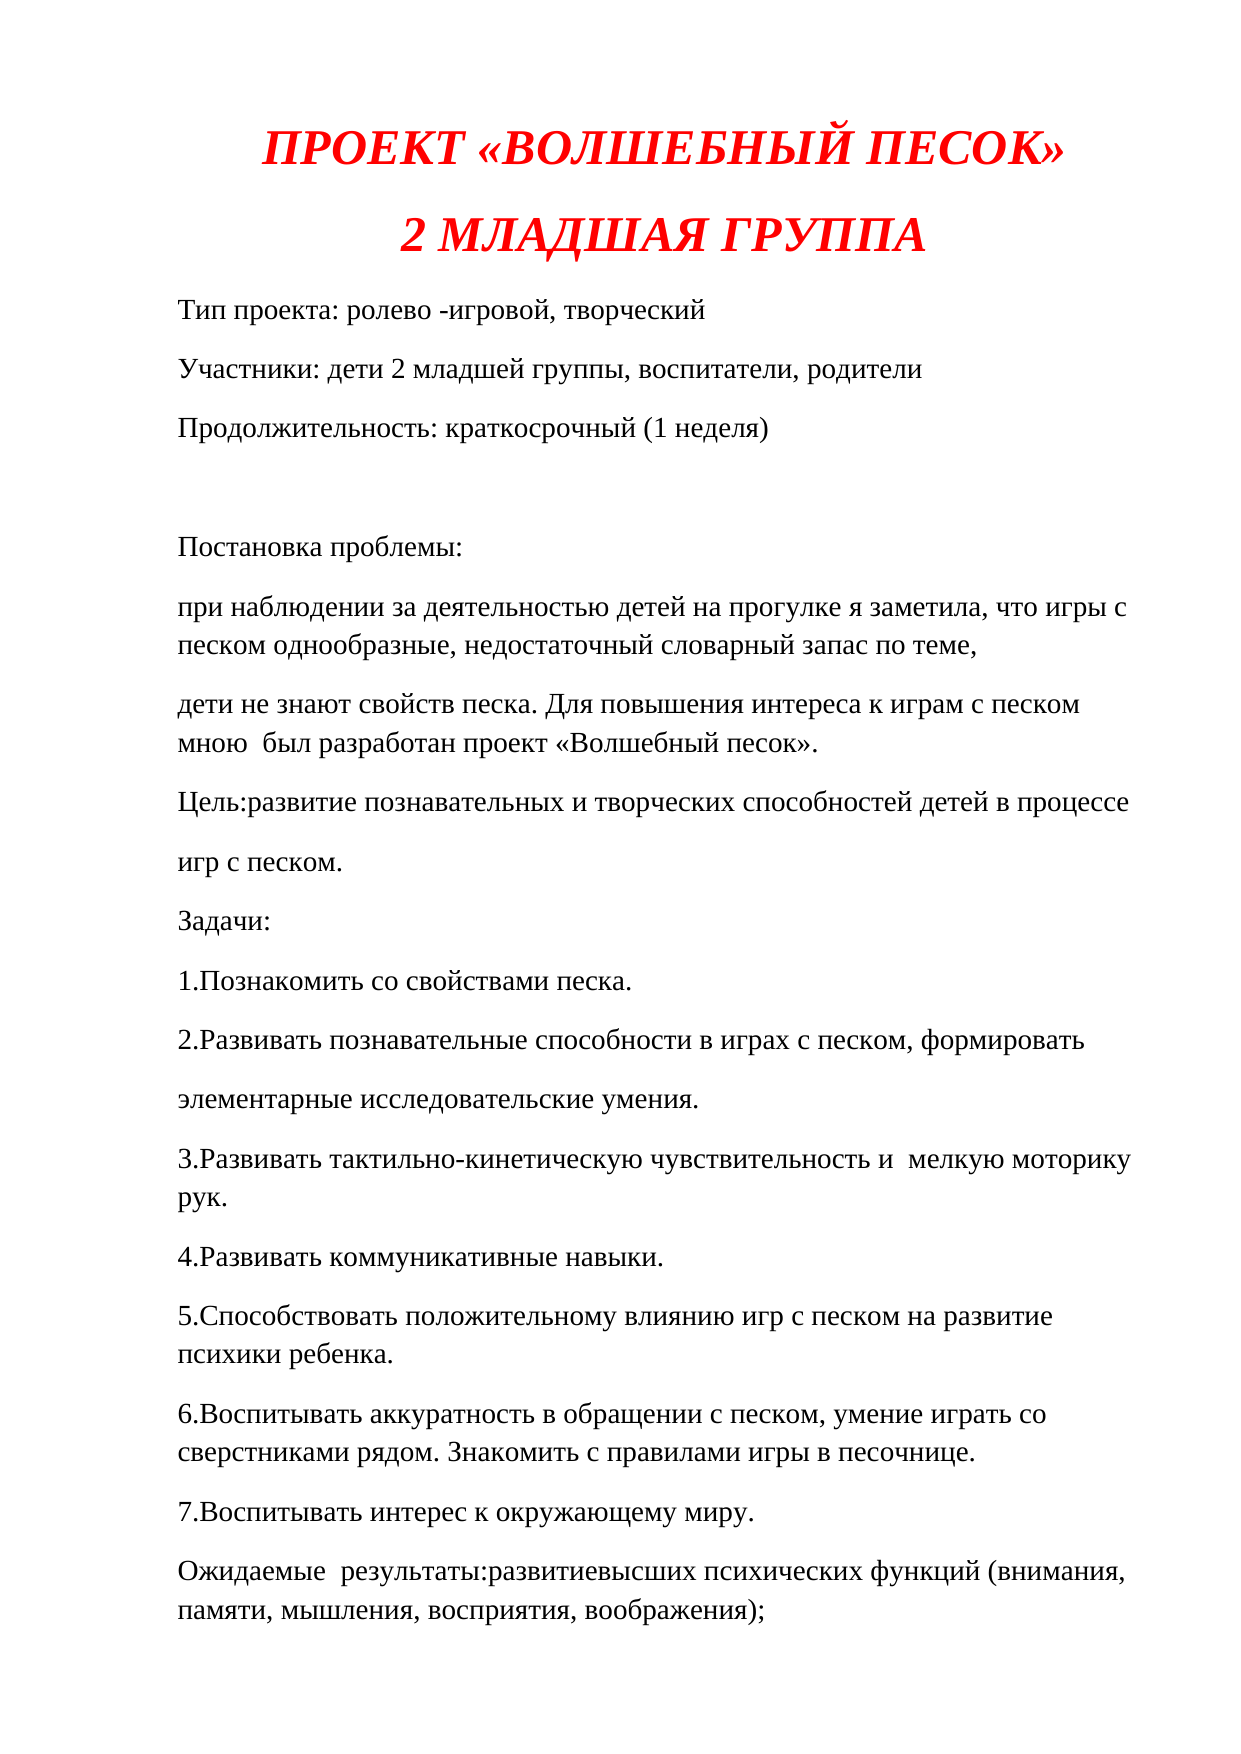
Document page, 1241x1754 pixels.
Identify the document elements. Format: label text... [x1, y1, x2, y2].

text 5.Способствовать положительному влиянию игр с песком на развитие психики ребенка. [177, 1298, 1152, 1370]
text Продолжительность: краткосрочный (1 неделя) [177, 411, 1152, 444]
text Задачи: [177, 903, 1152, 937]
text ПРОЕКТ «ВОЛШЕБНЫЙ ПЕСОК» [177, 118, 1152, 176]
text Постановка проблемы: [177, 529, 1152, 563]
text дети не знают свойств песка. Для повышения интереса к играм с песком мною был разработан проект «Волшебный песок». [177, 687, 1152, 759]
text 2.Развивать познавательные способности в играх с песком, формировать [177, 1022, 1152, 1056]
text 6.Воспитывать аккуратность в обращении с песком, умение играть со сверстниками рядом. Знакомить с правилами игры в песочнице. [177, 1396, 1152, 1468]
text элементарные исследовательские умения. [177, 1081, 1152, 1115]
text при наблюдении за деятельностью детей на прогулке я заметила, что игры с песком однообразные, недостаточный словарный запас по теме, [177, 589, 1152, 661]
text 7.Воспитывать интерес к окружающему миру. [177, 1494, 1152, 1527]
text 3.Развивать тактильно-кинетическую чувствительность и мелкую моторику рук. [177, 1141, 1152, 1213]
text 2 МЛАДШАЯ ГРУППА [177, 205, 1152, 262]
text Цель:развитие познавательных и творческих способностей детей в процессе [177, 784, 1152, 818]
text 1.Познакомить со свойствами песка. [177, 963, 1152, 996]
text 4.Развивать коммуникативные навыки. [177, 1239, 1152, 1272]
text Тип проекта: ролево -игровой, творческий [177, 292, 1152, 325]
text Участники: дети 2 младшей группы, воспитатели, родители [177, 351, 1152, 385]
text Ожидаемые результаты:развитиевысших психических функций (внимания, памяти, мышления, восприятия, воображения); [177, 1553, 1152, 1625]
text игр с песком. [177, 844, 1152, 877]
